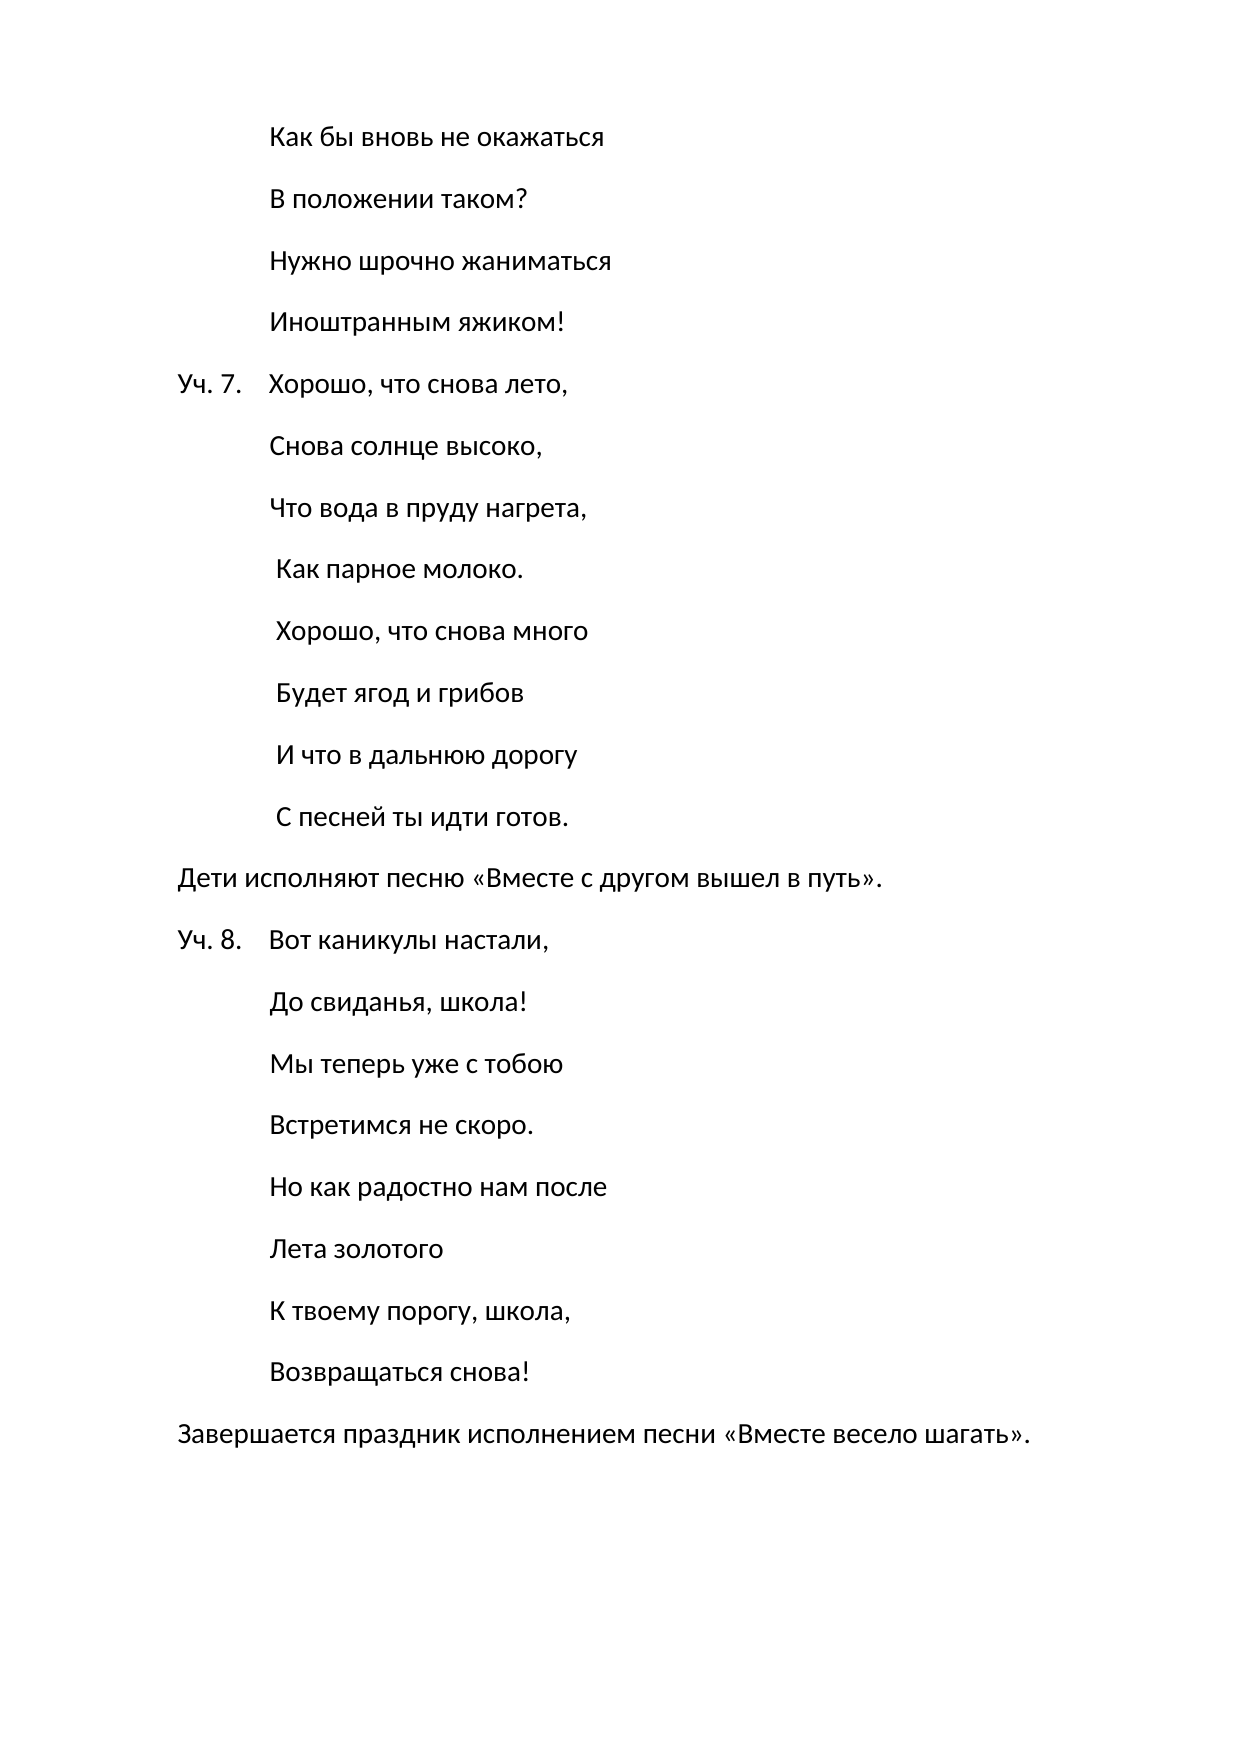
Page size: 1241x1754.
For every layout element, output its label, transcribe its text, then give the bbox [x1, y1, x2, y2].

text К твоему порогу, школа, [177, 1292, 1152, 1327]
text Что вода в пруду нагрета, [177, 489, 1152, 524]
text Возвращаться снова! [177, 1353, 1152, 1389]
text Снова солнце высоко, [177, 427, 1152, 463]
text Дети исполняют песню «Вместе с другом вышел в путь». [177, 859, 1152, 895]
text Завершается праздник исполнением песни «Вместе весело шагать». [177, 1415, 1152, 1451]
text Встретимся не скоро. [177, 1106, 1152, 1142]
text Нужно шрочно жаниматься [177, 242, 1152, 277]
text С песней ты идти готов. [177, 798, 1152, 833]
text Иноштранным яжиком! [177, 303, 1152, 339]
text Как бы вновь не окажаться [177, 118, 1152, 154]
text Будет ягод и грибов [177, 674, 1152, 710]
text Как парное молоко. [177, 551, 1152, 586]
text Лета золотого [177, 1230, 1152, 1266]
text Хорошо, что снова много [177, 612, 1152, 648]
text И что в дальнюю дорогу [177, 736, 1152, 771]
text До свиданья, школа! [177, 983, 1152, 1018]
text Но как радостно нам после [177, 1168, 1152, 1204]
text Мы теперь уже с тобою [177, 1045, 1152, 1080]
text В положении таком? [177, 180, 1152, 216]
text Уч. 8. Вот каникулы настали, [177, 921, 1152, 957]
text Уч. 7. Хорошо, что снова лето, [177, 365, 1152, 401]
